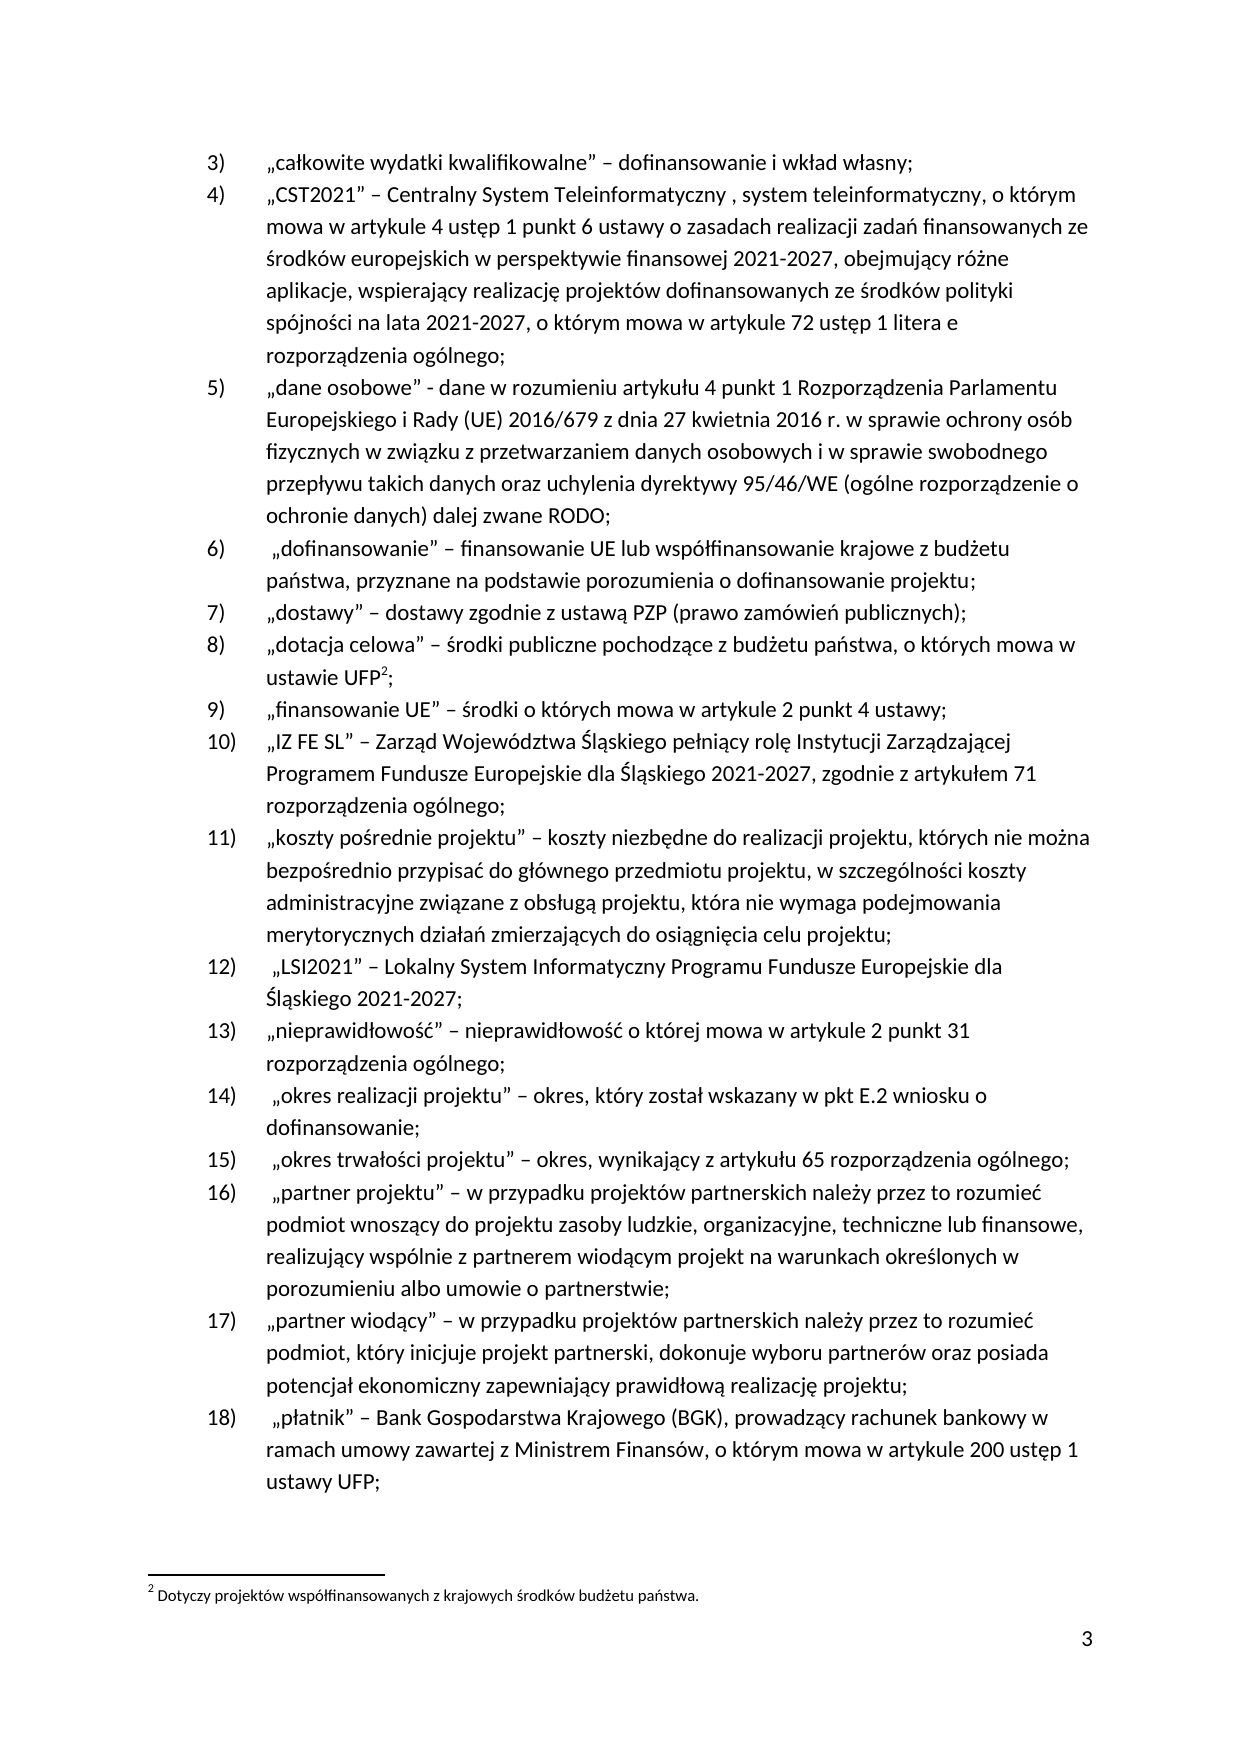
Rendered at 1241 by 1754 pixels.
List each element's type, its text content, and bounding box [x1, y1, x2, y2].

list „partner wiodący” – w przypadku projektów partnerskich należy przez to rozumieć podmiot, który inicjuje projekt partnerski, dokonuje wyboru partnerów oraz posiada potencjał ekonomiczny zapewniający prawidłową realizację projektu; [207, 1306, 1093, 1399]
list „okres realizacji projektu” – okres, który został wskazany w pkt E.2 wniosku o dofinansowanie; [207, 1081, 1093, 1141]
list „całkowite wydatki kwalifikowalne” – dofinansowanie i wkład własny; [207, 148, 1093, 176]
list „dofinansowanie” – finansowanie UE lub współfinansowanie krajowe z budżetu państwa, przyznane na podstawie porozumienia o dofinansowanie projektu; [207, 534, 1093, 594]
list „nieprawidłowość” – nieprawidłowość o której mowa w artykule 2 punkt 31 rozporządzenia ogólnego; [207, 1017, 1093, 1077]
list „IZ FE SL” – Zarząd Województwa Śląskiego pełniący rolę Instytucji Zarządzającej Programem Fundusze Europejskie dla Śląskiego 2021-2027, zgodnie z artykułem 71 rozporządzenia ogólnego; [207, 727, 1093, 819]
list „finansowanie UE” – środki o których mowa w artykule 2 punkt 4 ustawy; [207, 695, 1093, 723]
list „okres trwałości projektu” – okres, wynikający z artykułu 65 rozporządzenia ogólnego; [207, 1145, 1093, 1173]
list „partner projektu” – w przypadku projektów partnerskich należy przez to rozumieć podmiot wnoszący do projektu zasoby ludzkie, organizacyjne, techniczne lub finansowe, realizujący wspólnie z partnerem wiodącym projekt na warunkach określonych w porozumieniu albo umowie o partnerstwie; [207, 1178, 1093, 1302]
list „koszty pośrednie projektu” – koszty niezbędne do realizacji projektu, których nie można bezpośrednio przypisać do głównego przedmiotu projektu, w szczególności koszty administracyjne związane z obsługą projektu, która nie wymaga podejmowania merytorycznych działań zmierzających do osiągnięcia celu projektu; [207, 823, 1093, 948]
list „dotacja celowa” – środki publiczne pochodzące z budżetu państwa, o których mowa w ustawie UFP; [207, 630, 1093, 691]
list „płatnik” – Bank Gospodarstwa Krajowego (BGK), prowadzący rachunek bankowy w ramach umowy zawartej z Ministrem Finansów, o którym mowa w artykule 200 ustęp 1 ustawy UFP; [207, 1403, 1093, 1495]
list „dane osobowe” - dane w rozumieniu artykułu 4 punkt 1 Rozporządzenia Parlamentu Europejskiego i Rady (UE) 2016/679 z dnia 27 kwietnia 2016 r. w sprawie ochrony osób fizycznych w związku z przetwarzaniem danych osobowych i w sprawie swobodnego przepływu takich danych oraz uchylenia dyrektywy 95/46/WE (ogólne rozporządzenie o ochronie danych) dalej zwane RODO; [207, 373, 1093, 530]
list „LSI2021” – Lokalny System Informatyczny Programu Fundusze Europejskie dla Śląskiego 2021-2027; [207, 952, 1093, 1012]
list „dostawy” – dostawy zgodnie z ustawą PZP (prawo zamówień publicznych); [207, 598, 1093, 626]
list „CST2021” – Centralny System Teleinformatyczny , system teleinformatyczny, o którym mowa w artykule 4 ustęp 1 punkt 6 ustawy o zasadach realizacji zadań finansowanych ze środków europejskich w perspektywie finansowej 2021-2027, obejmujący różne aplikacje, wspierający realizację projektów dofinansowanych ze środków polityki spójności na lata 2021-2027, o którym mowa w artykule 72 ustęp 1 litera e rozporządzenia ogólnego; [207, 180, 1093, 369]
